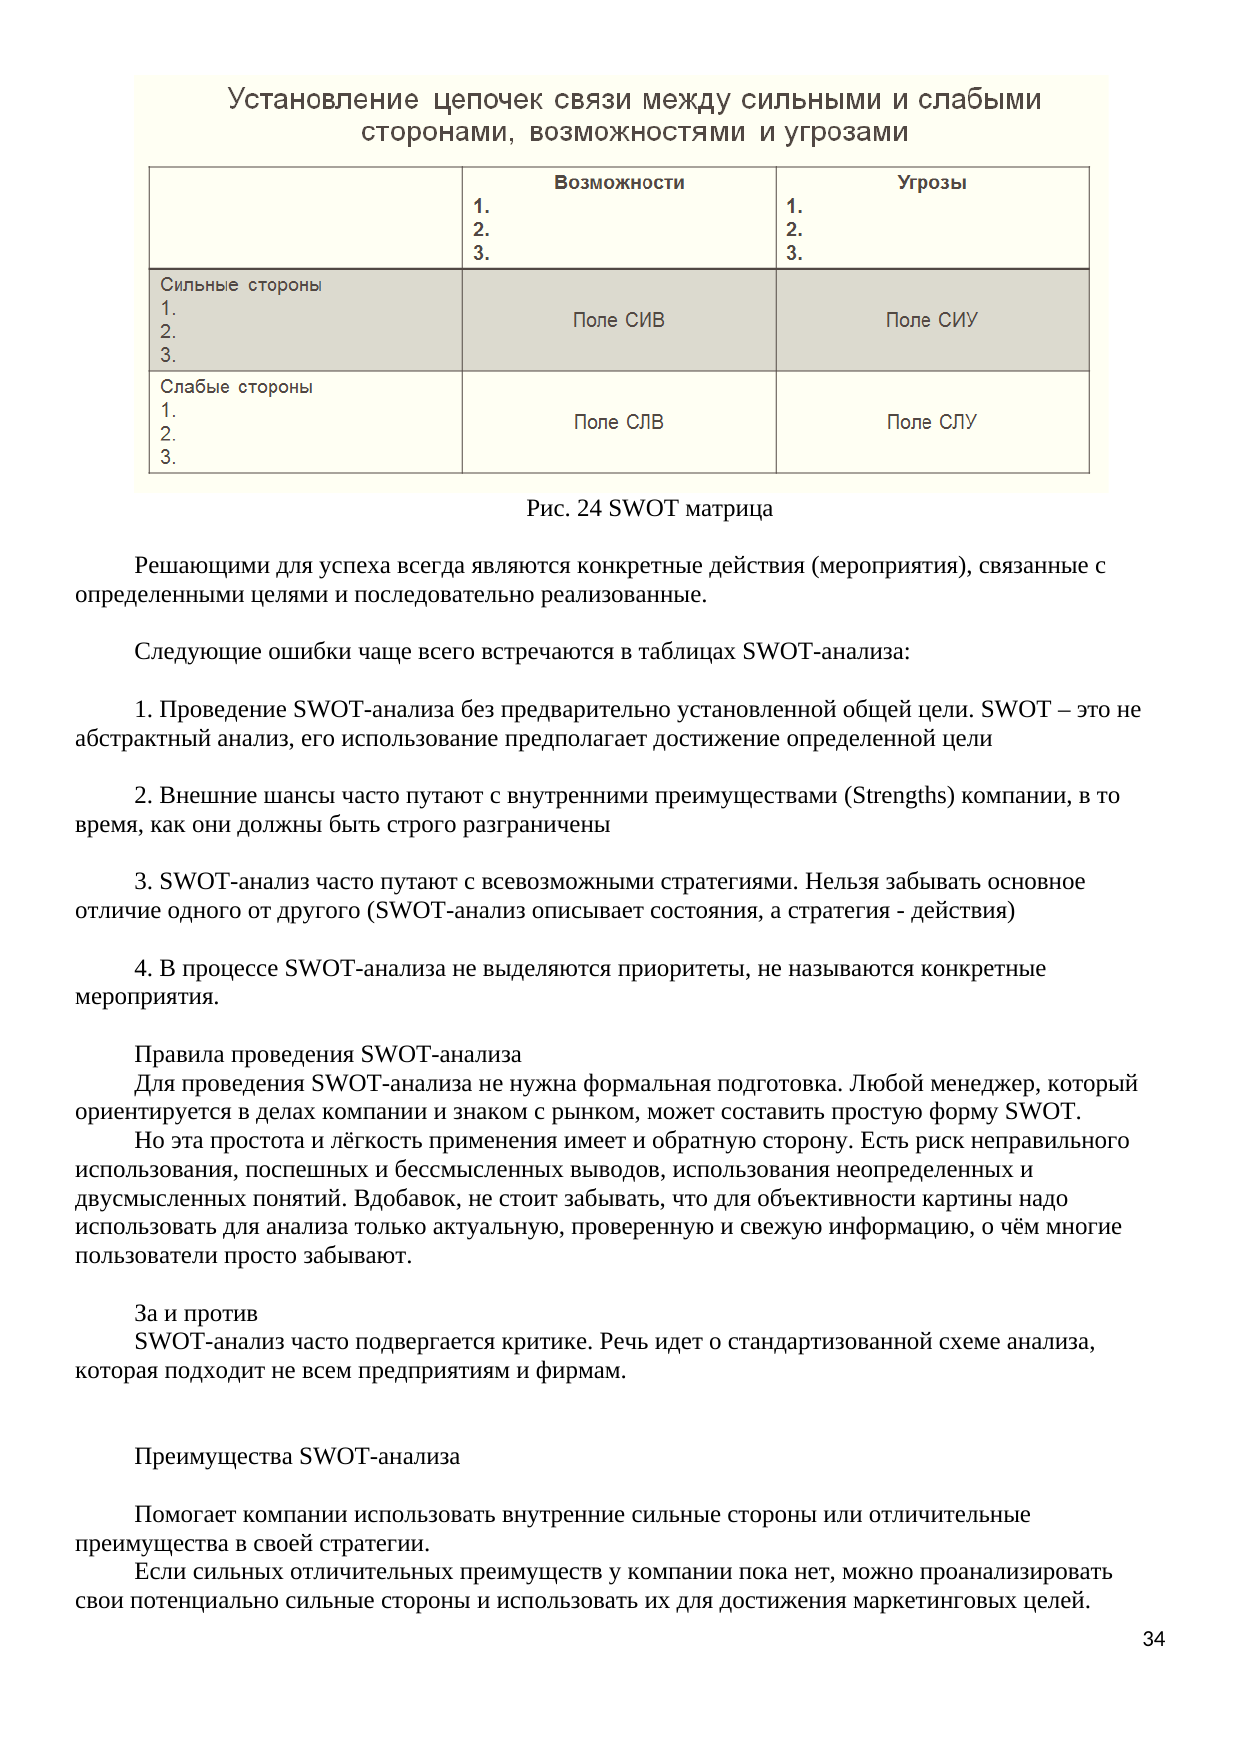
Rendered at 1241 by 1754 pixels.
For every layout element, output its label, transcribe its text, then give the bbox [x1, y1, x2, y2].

text Следующие ошибки чаще всего встречаются в таблицах SWOT-анализа: [75, 636, 1165, 665]
text 1. Проведение SWOT-анализа без предварительно установленной общей цели. SWOT – это не абстрактный анализ, его использование предполагает достижение определенной цели [75, 694, 1165, 751]
text Для проведения SWOT-анализа не нужна формальная подготовка. Любой менеджер, который ориентируется в делах компании и знаком с рынком, может составить простую форму SWOT. [75, 1068, 1165, 1125]
picture [134, 75, 1109, 493]
text Помогает компании использовать внутренние сильные стороны или отличительные преимущества в своей стратегии. [75, 1499, 1165, 1556]
text 4. В процессе SWOT-анализа не выделяются приоритеты, не называются конкретные мероприятия. [75, 953, 1165, 1010]
text Преимущества SWOT-анализа [75, 1441, 1165, 1470]
text 2. Внешние шансы часто путают с внутренними преимуществами (Strengths) компании, в то время, как они должны быть строго разграничены [75, 780, 1165, 838]
text Рис. 24 SWOT матрица [75, 493, 1165, 521]
text Решающими для успеха всегда являются конкретные действия (мероприятия), связанные с определенными целями и последовательно реализованные. [75, 550, 1165, 608]
text За и против [75, 1298, 1165, 1326]
text 3. SWOT-анализ часто путают с всевозможными стратегиями. Нельзя забывать основное отличие одного от другого (SWOT-анализ описывает состояния, а стратегия - действия) [75, 866, 1165, 924]
text SWOT-анализ часто подвергается критике. Речь идет о стандартизованной схеме анализа, которая подходит не всем предприятиям и фирмам. [75, 1326, 1165, 1384]
text Правила проведения SWOT-анализа [75, 1039, 1165, 1068]
text Но эта простота и лёгкость применения имеет и обратную сторону. Есть риск неправильного использования, поспешных и бессмысленных выводов, использования неопределенных и двусмысленных понятий. Вдобавок, не стоит забывать, что для объективности картины надо использовать для анализа только актуальную, проверенную и свежую информацию, о чём многие пользователи просто забывают. [75, 1125, 1165, 1269]
text Если сильных отличительных преимуществ у компании пока нет, можно проанализировать свои потенциально сильные стороны и использовать их для достижения маркетинговых целей. [75, 1556, 1165, 1614]
